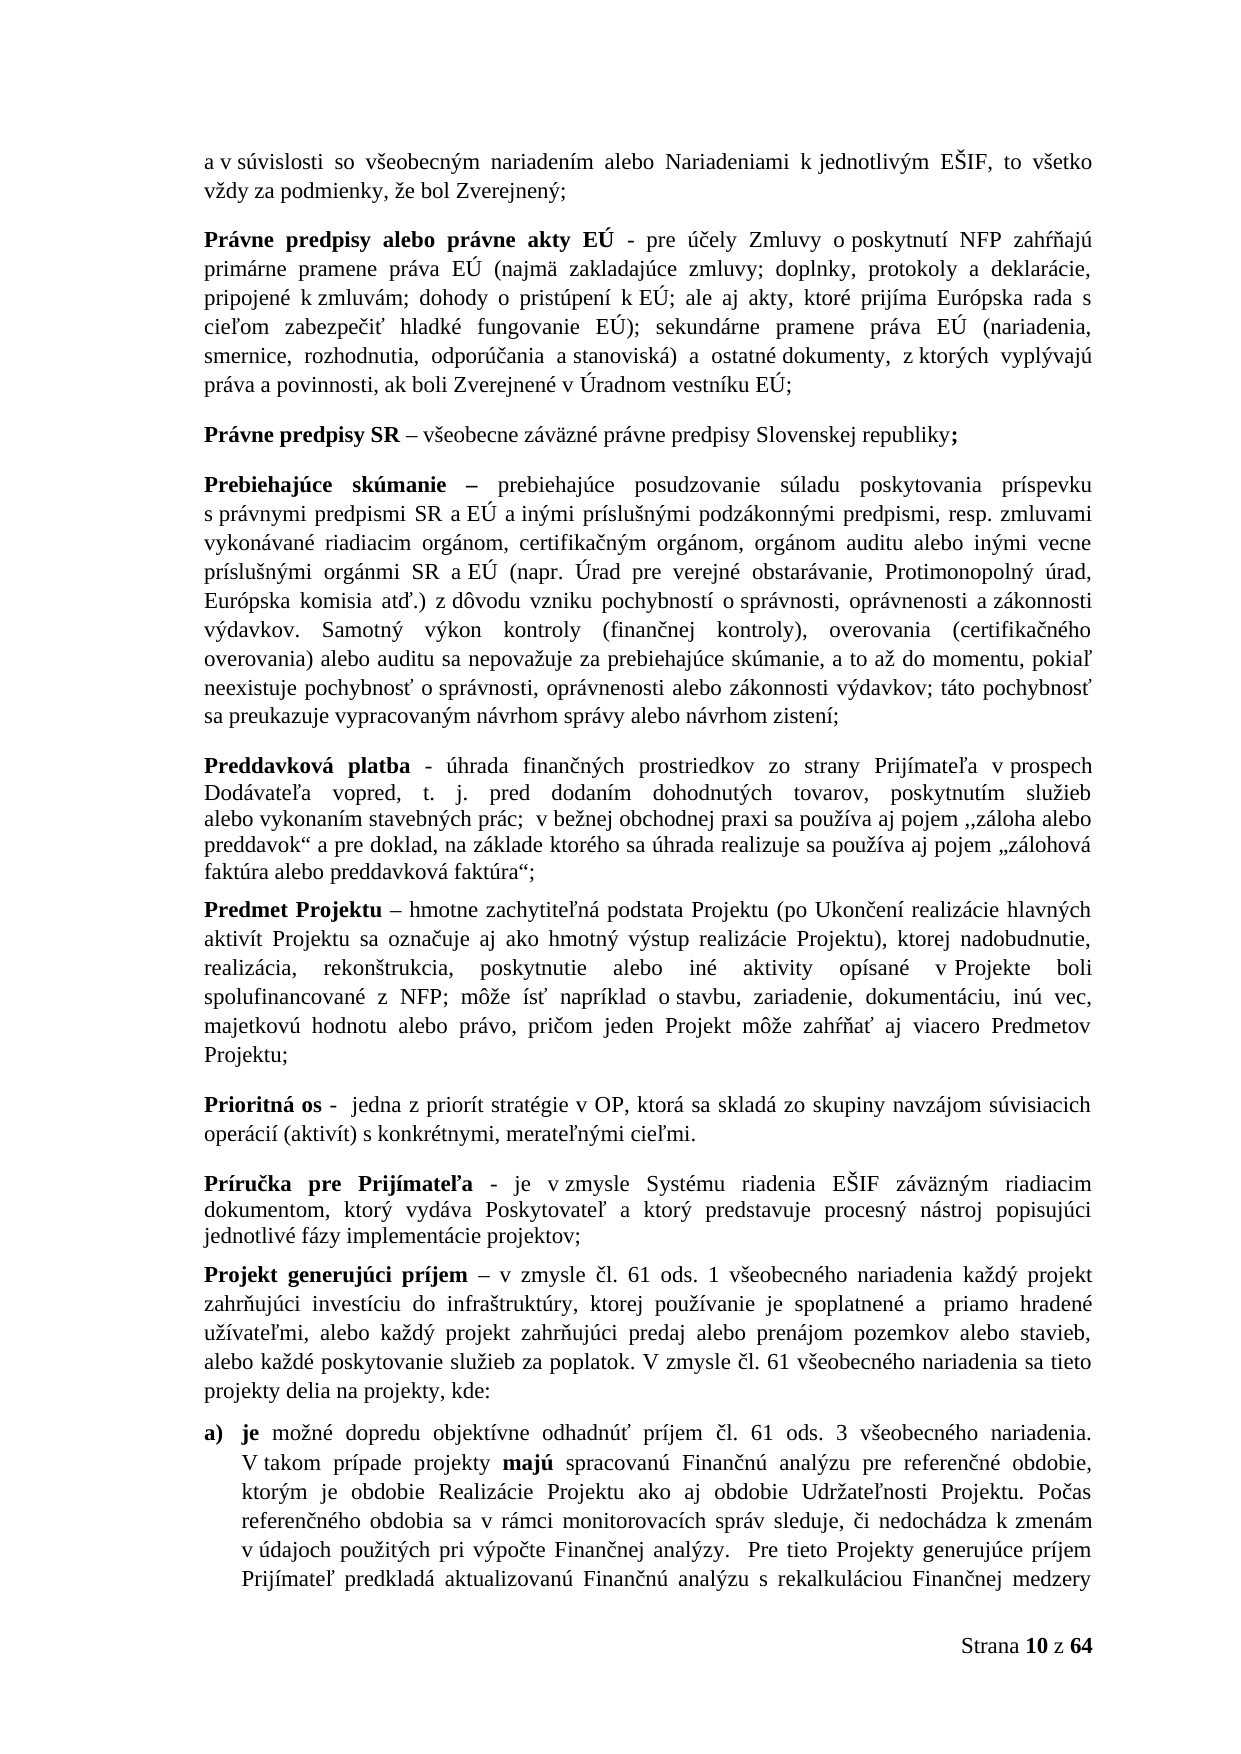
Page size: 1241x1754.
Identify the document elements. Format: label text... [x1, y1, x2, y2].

list Projekt generujúci príjem – v zmysle čl. 61 ods. 1 všeobecného nariadenia každý projekt zahrňujúci investíciu do infraštruktúry, ktorej používanie je spoplatnené a priamo hradené užívateľmi, alebo každý projekt zahrňujúci predaj alebo prenájom pozemkov alebo stavieb, alebo každé poskytovanie služieb za poplatok. V zmysle čl. 61 všeobecného nariadenia sa tieto projekty delia na projekty, kde: [204, 1261, 1092, 1404]
text Predmet Projektu – hmotne zachytiteľná podstata Projektu (po Ukončení realizácie hlavných aktivít Projektu sa označuje aj ako hmotný výstup realizácie Projektu), ktorej nadobudnutie, realizácia, rekonštrukcia, poskytnutie alebo iné aktivity opísané v Projekte boli spolufinancované z NFP; môže ísť napríklad o stavbu, zariadenie, dokumentáciu, inú vec, majetkovú hodnotu alebo právo, pričom jeden Projekt môže zahŕňať aj viacero Predmetov Projektu; [204, 897, 1092, 1068]
text Právne predpisy alebo právne akty EÚ - pre účely Zmluvy o poskytnutí NFP zahŕňajú primárne pramene práva EÚ (najmä zakladajúce zmluvy; doplnky, protokoly a deklarácie, pripojené k zmluvám; dohody o pristúpení k EÚ; ale aj akty, ktoré prijíma Európska rada s cieľom zabezpečiť hladké fungovanie EÚ); sekundárne pramene práva EÚ (nariadenia, smernice, rozhodnutia, odporúčania a stanoviská) a ostatné dokumenty, z ktorých vyplývajú práva a povinnosti, ak boli Zverejnené v Úradnom vestníku EÚ; [204, 226, 1092, 398]
text Právne predpisy SR – všeobecne záväzné právne predpisy Slovenskej republiky; [204, 421, 1092, 447]
text Prebiehajúce skúmanie – prebiehajúce posudzovanie súladu poskytovania príspevku s právnymi predpismi SR a EÚ a inými príslušnými podzákonnými predpismi, resp. zmluvami vykonávané riadiacim orgánom, certifikačným orgánom, orgánom auditu alebo inými vecne príslušnými orgánmi SR a EÚ (napr. Úrad pre verejné obstarávanie, Protimonopolný úrad, Európska komisia atď.) z dôvodu vzniku pochybností o správnosti, oprávnenosti a zákonnosti výdavkov. Samotný výkon kontroly (finančnej kontroly), overovania (certifikačného overovania) alebo auditu sa nepovažuje za prebiehajúce skúmanie, a to až do momentu, pokiaľ neexistuje pochybnosť o správnosti, oprávnenosti alebo zákonnosti výdavkov; táto pochybnosť sa preukazuje vypracovaným návrhom správy alebo návrhom zistení; [204, 471, 1092, 729]
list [204, 1419, 1092, 1592]
text Preddavková platba - úhrada finančných prostriedkov zo strany Prijímateľa v prospech Dodávateľa vopred, t. j. pred dodaním dohodnutých tovarov, poskytnutím služieb alebo vykonaním stavebných prác; v bežnej obchodnej praxi sa používa aj pojem ,,záloha alebo preddavok“ a pre doklad, na základe ktorého sa úhrada realizuje sa používa aj pojem „zálohová faktúra alebo preddavková faktúra“; [204, 752, 1092, 884]
text Prioritná os - jedna z priorít stratégie v OP, ktorá sa skladá zo skupiny navzájom súvisiacich operácií (aktivít) s konkrétnymi, merateľnými cieľmi. [204, 1091, 1092, 1146]
text Príručka pre Prijímateľa - je v zmysle Systému riadenia EŠIF záväzným riadiacim dokumentom, ktorý vydáva Poskytovateľ a ktorý predstavuje procesný nástroj popisujúci jednotlivé fázy implementácie projektov; [204, 1170, 1092, 1249]
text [204, 148, 1092, 203]
